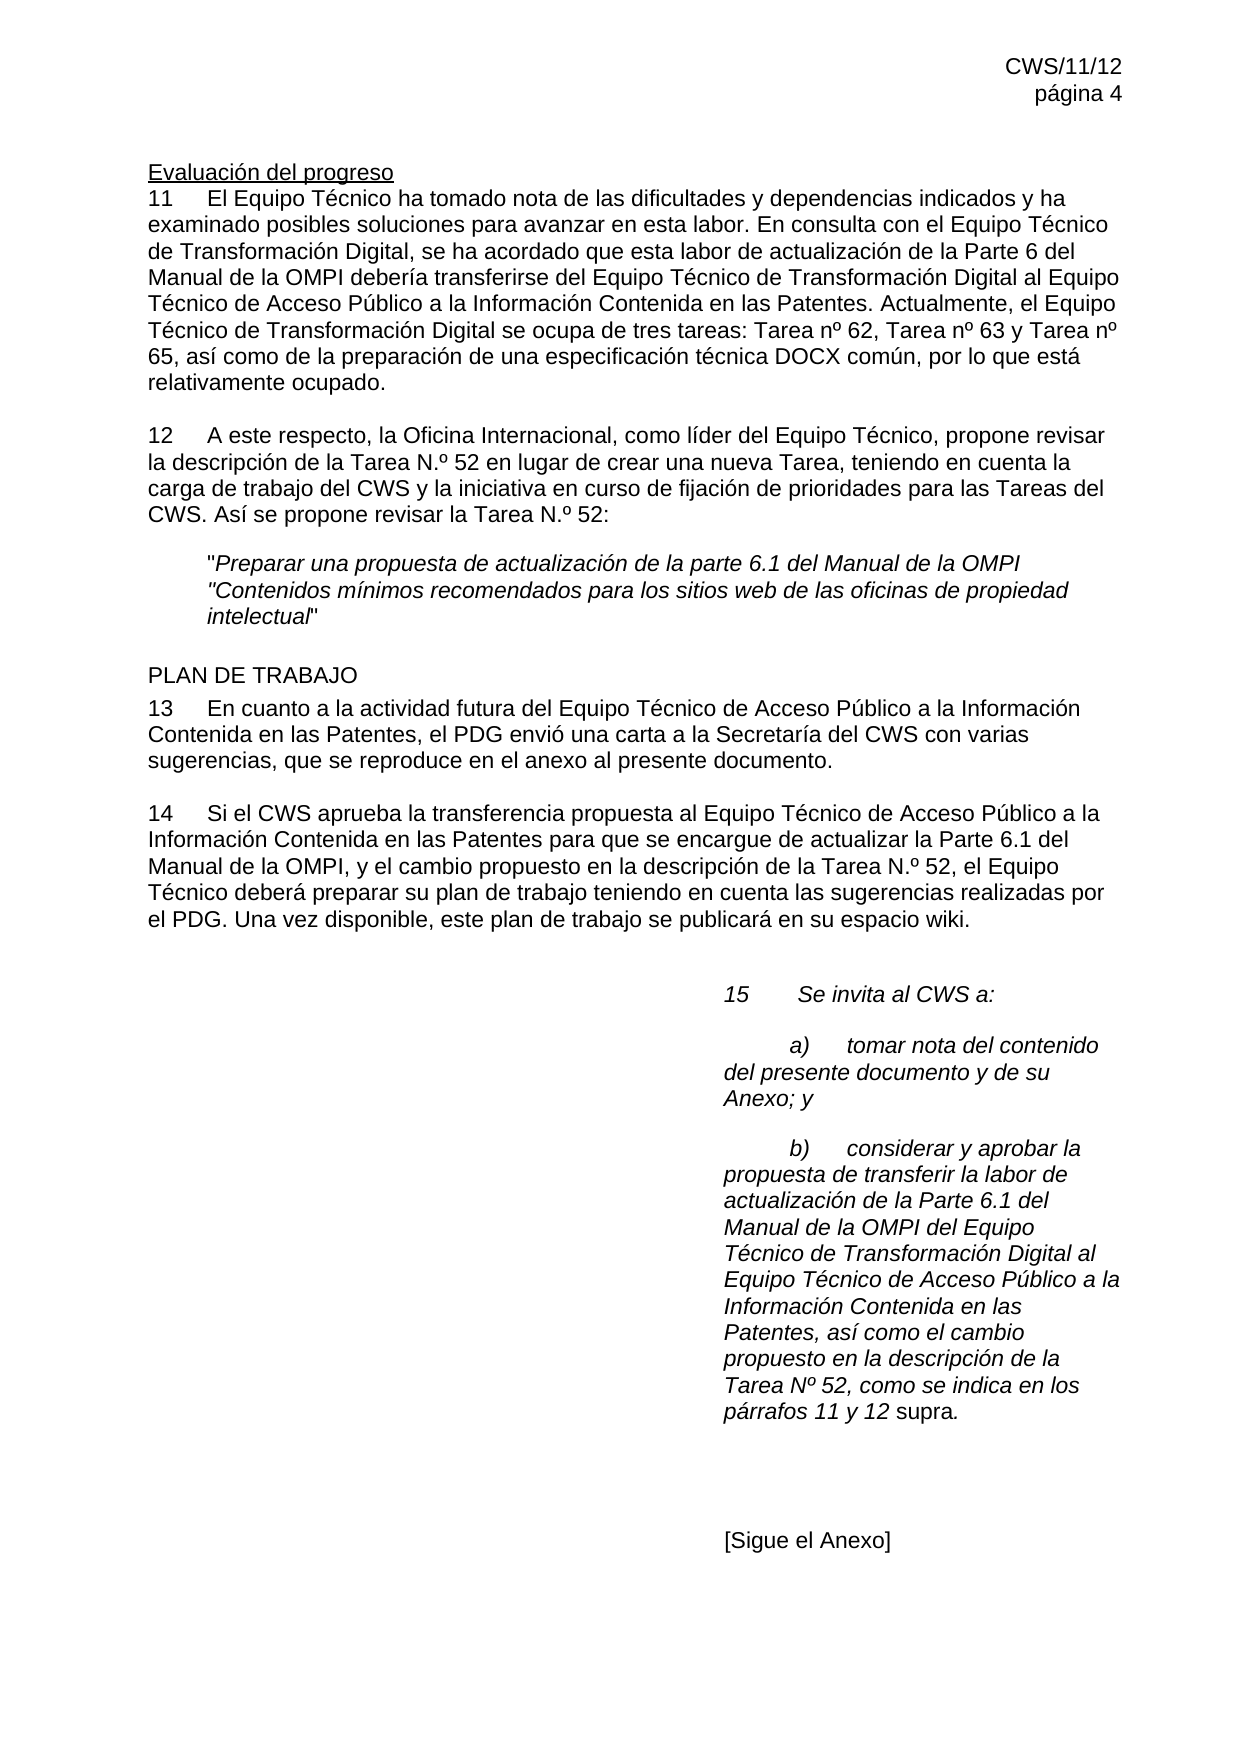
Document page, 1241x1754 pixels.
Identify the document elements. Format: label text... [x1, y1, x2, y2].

list A este respecto, la Oficina Internacional, como líder del Equipo Técnico, propone revisar la descripción de la Tarea N.º 52 en lugar de crear una nueva Tarea, teniendo en cuenta la carga de trabajo del CWS y la iniciativa en curso de fijación de prioridades para las Tareas del CWS. Así se propone revisar la Tarea N.º 52: [148, 422, 1122, 527]
list El Equipo Técnico ha tomado nota de las dificultades y dependencias indicados y ha examinado posibles soluciones para avanzar en esta labor. En consulta con el Equipo Técnico de Transformación Digital, se ha acordado que esta labor de actualización de la Parte 6 del Manual de la OMPI debería transferirse del Equipo Técnico de Transformación Digital al Equipo Técnico de Acceso Público a la Información Contenida en las Patentes. Actualmente, el Equipo Técnico de Transformación Digital se ocupa de tres tareas: Tarea nº 62, Tarea nº 63 y Tarea nº 65, así como de la preparación de una especificación técnica DOCX común, por lo que está relativamente ocupado. [148, 185, 1122, 396]
text a) tomar nota del contenido del presente documento y de su Anexo; y [724, 1032, 1122, 1112]
text b) considerar y aprobar la propuesta de transferir la labor de actualización de la Parte 6.1 del Manual de la OMPI del Equipo Técnico de Transformación Digital al Equipo Técnico de Acceso Público a la Información Contenida en las Patentes, así como el cambio propuesto en la descripción de la Tarea Nº 52, como se indica en los párrafos 11 y 12 supra. [724, 1134, 1122, 1424]
list Se invita al CWS a: [723, 981, 1122, 1007]
subtitle Evaluación del progreso [148, 158, 1122, 185]
text [Sigue el Anexo] [724, 1526, 1122, 1553]
text Si el CWS aprueba la transferencia propuesta al Equipo Técnico de Acceso Público a la Información Contenida en las Patentes para que se encargue de actualizar la Parte 6.1 del Manual de la OMPI, y el cambio propuesto en la descripción de la Tarea N.º 52, el Equipo Técnico deberá preparar su plan de trabajo teniendo en cuenta las sugerencias realizadas por el PDG. Una vez disponible, este plan de trabajo se publicará en su espacio wiki. [148, 800, 1122, 932]
subtitle PLAN DE TRABAJO [148, 662, 1122, 688]
list "Preparar una propuesta de actualización de la parte 6.1 del Manual de la OMPI "Contenidos mínimos recomendados para los sitios web de las oficinas de propiedad intelectual" [207, 550, 1122, 629]
text En cuanto a la actividad futura del Equipo Técnico de Acceso Público a la Información Contenida en las Patentes, el PDG envió una carta a la Secretaría del CWS con varias sugerencias, que se reproduce en el anexo al presente documento. [148, 695, 1122, 774]
